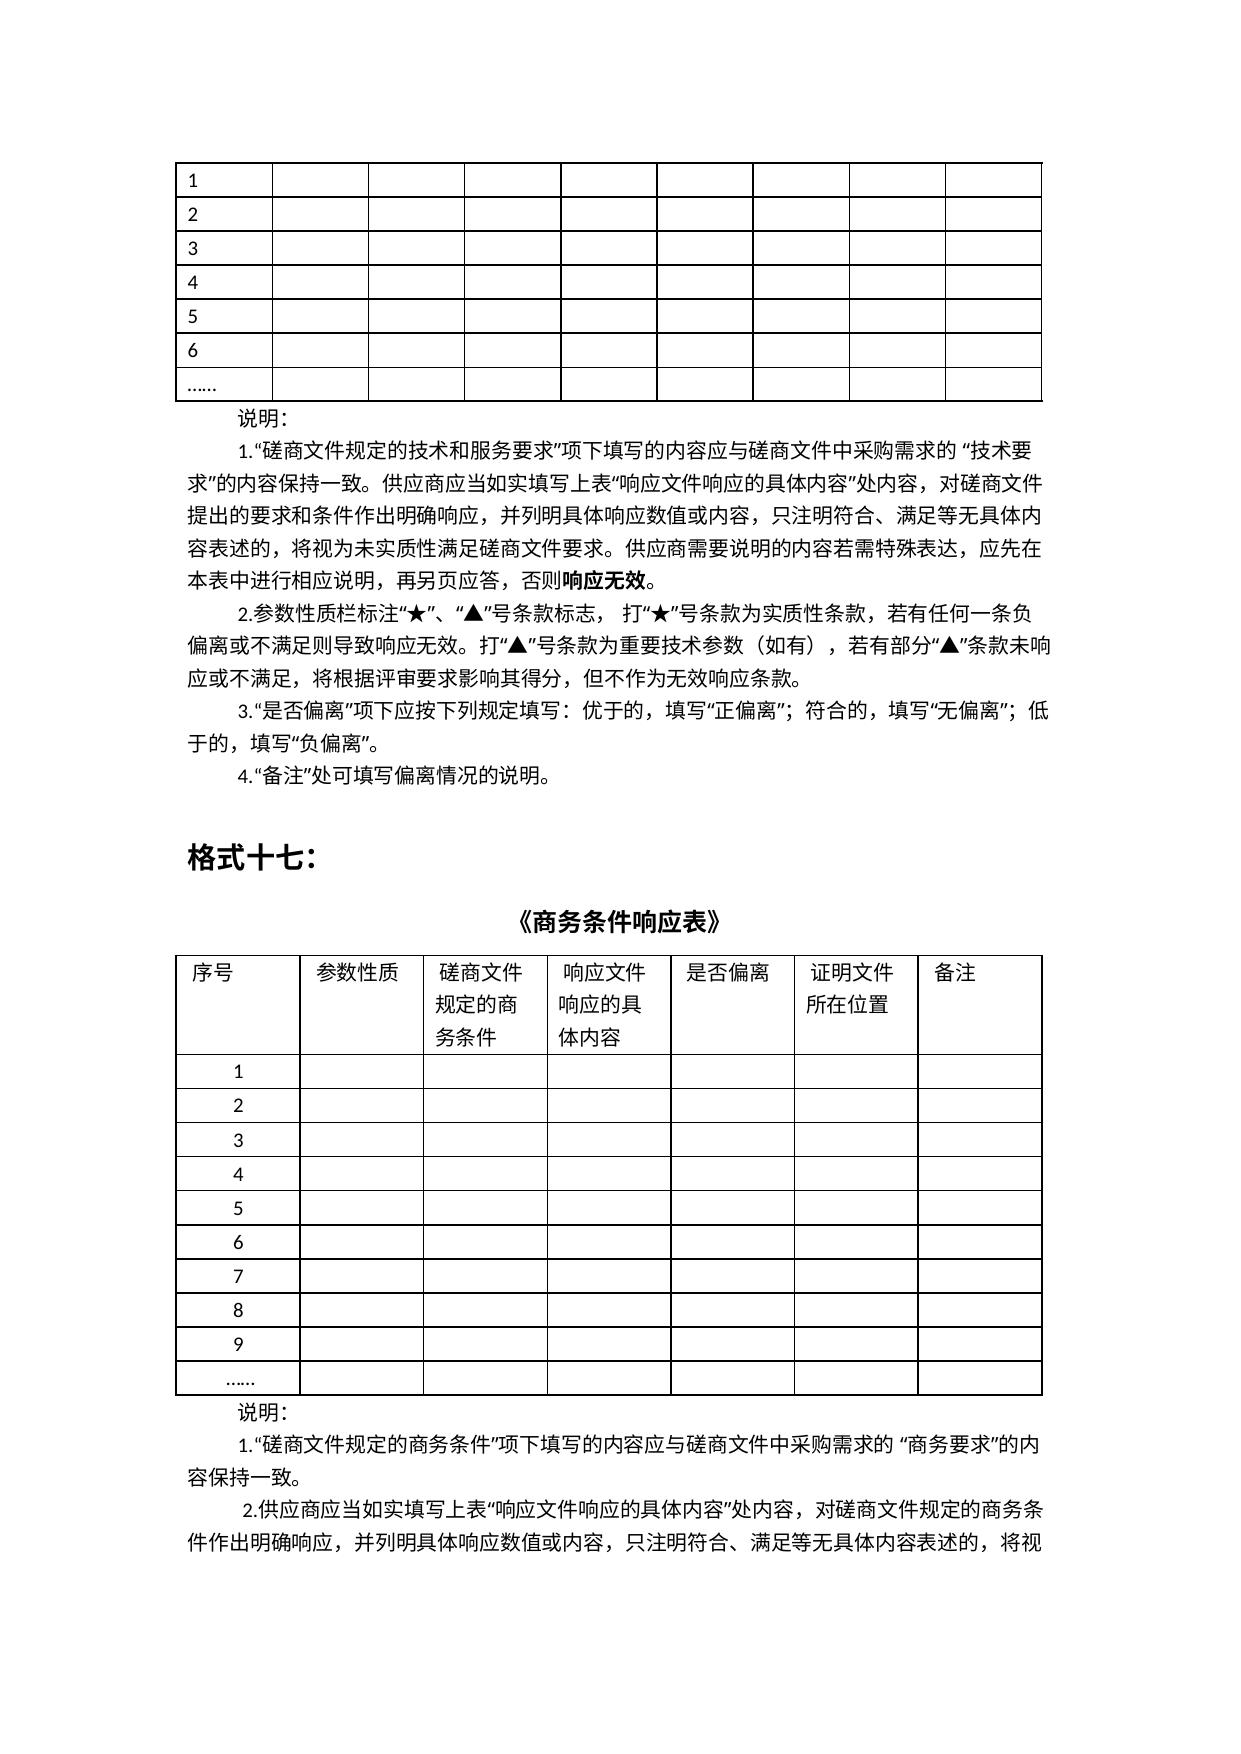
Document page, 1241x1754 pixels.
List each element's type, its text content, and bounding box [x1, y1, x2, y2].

table_cell …… [177, 368, 272, 400]
text 2.参数性质栏标注“★”、“▲”号条款标志， 打“★”号条款为实质性条款，若有任何一条负偏离或不满足则导致响应无效。打“▲”号条款为重要技术参数（如有），若有部分“▲”条款未响应或不满足，将根据评审要求影响其得分，但不作为无效响应条款。 [187, 597, 1053, 694]
table_cell 5 [177, 1191, 299, 1224]
table_cell [946, 232, 1041, 264]
table_cell [424, 1328, 547, 1360]
table_cell 2 [177, 1089, 299, 1122]
table_cell [465, 300, 560, 332]
table_cell [658, 198, 752, 230]
table_cell [465, 266, 560, 298]
table_cell [658, 232, 752, 264]
table_cell [946, 266, 1041, 298]
table_cell [658, 334, 752, 366]
table_cell [754, 198, 849, 230]
table_cell [424, 1191, 547, 1224]
table_cell [548, 1226, 670, 1258]
table_cell [424, 1089, 547, 1122]
table_cell 6 [177, 334, 272, 366]
table_cell [548, 1294, 670, 1326]
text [187, 1493, 1053, 1558]
table_cell [946, 300, 1041, 332]
table_cell [795, 1191, 917, 1224]
table_cell [850, 232, 945, 264]
table_cell [273, 266, 368, 298]
table_cell [424, 1294, 547, 1326]
table_cell [919, 1226, 1041, 1258]
table_cell [919, 1123, 1041, 1156]
table_header 证明文件所在位置 [795, 956, 917, 1053]
table_cell [301, 1089, 423, 1122]
table_cell [754, 266, 849, 298]
table_cell [795, 1226, 917, 1258]
table_cell [919, 1055, 1041, 1088]
table_cell [672, 1089, 794, 1122]
table_cell 7 [177, 1260, 299, 1292]
table_cell [424, 1362, 547, 1394]
table_cell 1 [177, 1055, 299, 1088]
table_cell [301, 1123, 423, 1156]
table_cell [465, 198, 560, 230]
table_cell [562, 368, 656, 400]
table_cell [369, 232, 464, 264]
table_header 磋商文件规定的商务条件 [424, 956, 547, 1053]
table_cell [301, 1328, 423, 1360]
table_cell 3 [177, 232, 272, 264]
table_cell [795, 1089, 917, 1122]
table_cell [919, 1260, 1041, 1292]
text 1.“磋商文件规定的技术和服务要求”项下填写的内容应与磋商文件中采购需求的 “技术要求”的内容保持一致。供应商应当如实填写上表“响应文件响应的具体内容”处内容，对磋商文件提出的要求和条件作出明确响应，并列明具体响应数值或内容，只注明符合、满足等无具体内容表述的，将视为未实质性满足磋商文件要求。供应商需要说明的内容若需特殊表达，应先在本表中进行相应说明，再另页应答，否则响应无效。 [187, 434, 1053, 597]
table_cell [562, 164, 656, 196]
table_cell [658, 266, 752, 298]
table_cell [562, 266, 656, 298]
table_cell [301, 1226, 423, 1258]
text 说明： [187, 402, 1053, 434]
table_cell 1 [177, 164, 272, 196]
table_cell [672, 1362, 794, 1394]
table_cell [369, 266, 464, 298]
table_cell [795, 1260, 917, 1292]
table_cell [548, 1089, 670, 1122]
table_header 响应文件响应的具体内容 [548, 956, 670, 1053]
table_cell [795, 1328, 917, 1360]
table_cell [672, 1328, 794, 1360]
table_cell [273, 300, 368, 332]
table_cell [424, 1226, 547, 1258]
table_cell [658, 164, 752, 196]
table_cell [562, 198, 656, 230]
table_cell [465, 334, 560, 366]
table_cell [795, 1294, 917, 1326]
table_cell [562, 300, 656, 332]
table_cell [548, 1123, 670, 1156]
table_cell 8 [177, 1294, 299, 1326]
text 格式十七： [187, 824, 1053, 889]
table_cell [919, 1362, 1041, 1394]
table_cell [424, 1123, 547, 1156]
table_cell [273, 334, 368, 366]
table_cell [795, 1123, 917, 1156]
table_cell [850, 266, 945, 298]
table_cell [672, 1157, 794, 1190]
table_cell [658, 368, 752, 400]
table_cell [301, 1157, 423, 1190]
table_cell [273, 232, 368, 264]
table_cell [946, 368, 1041, 400]
table_cell [424, 1055, 547, 1088]
table_cell [548, 1157, 670, 1190]
table_cell 6 [177, 1226, 299, 1258]
table_cell [562, 232, 656, 264]
table_cell [850, 198, 945, 230]
table_cell [465, 232, 560, 264]
table_cell [301, 1055, 423, 1088]
table_cell [795, 1157, 917, 1190]
table_cell 9 [177, 1328, 299, 1360]
table_cell [369, 334, 464, 366]
table_cell [919, 1157, 1041, 1190]
table_cell …… [177, 1362, 299, 1394]
table_cell [369, 368, 464, 400]
table_cell [548, 1328, 670, 1360]
text 说明： [187, 1396, 1053, 1428]
table_cell [850, 368, 945, 400]
table_cell 4 [177, 1157, 299, 1190]
table_header 序号 [177, 956, 299, 1053]
table_cell [795, 1362, 917, 1394]
table_cell [424, 1157, 547, 1190]
table_cell 4 [177, 266, 272, 298]
table_cell [919, 1294, 1041, 1326]
table_cell [369, 198, 464, 230]
table_cell [301, 1362, 423, 1394]
table_cell 5 [177, 300, 272, 332]
table_cell [672, 1260, 794, 1292]
text 1.“磋商文件规定的商务条件”项下填写的内容应与磋商文件中采购需求的 “商务要求”的内容保持一致。 [187, 1428, 1053, 1493]
table_cell [850, 300, 945, 332]
table_cell [658, 300, 752, 332]
table_cell [850, 164, 945, 196]
table_cell [919, 1191, 1041, 1224]
table_cell [369, 164, 464, 196]
table_cell [754, 232, 849, 264]
table_cell [548, 1191, 670, 1224]
table_cell [301, 1191, 423, 1224]
table_cell [672, 1191, 794, 1224]
table_cell [672, 1294, 794, 1326]
table_cell [369, 300, 464, 332]
table_cell [795, 1055, 917, 1088]
table_cell [672, 1055, 794, 1088]
table_cell [946, 198, 1041, 230]
table_cell [946, 334, 1041, 366]
table_cell [301, 1294, 423, 1326]
table_cell [919, 1089, 1041, 1122]
table_cell [273, 198, 368, 230]
table_header 参数性质 [301, 956, 423, 1053]
table_cell [754, 334, 849, 366]
table_cell [465, 164, 560, 196]
table_header 备注 [919, 956, 1041, 1053]
table_cell [946, 164, 1041, 196]
table_cell [424, 1260, 547, 1292]
table_cell [672, 1226, 794, 1258]
table_cell [301, 1260, 423, 1292]
text 《商务条件响应表》 [187, 889, 1053, 954]
table_cell [850, 334, 945, 366]
table_header 是否偏离 [672, 956, 794, 1053]
text 3.“是否偏离”项下应按下列规定填写：优于的，填写“正偏离”；符合的，填写“无偏离”；低于的，填写“负偏离”。 [187, 694, 1053, 759]
table_cell 2 [177, 198, 272, 230]
table_cell [754, 300, 849, 332]
table_cell [273, 368, 368, 400]
table_cell [672, 1123, 794, 1156]
text 4.“备注”处可填写偏离情况的说明。 [187, 759, 1053, 792]
table_cell [548, 1362, 670, 1394]
table_cell [273, 164, 368, 196]
table_cell [562, 334, 656, 366]
table_cell [548, 1260, 670, 1292]
table_cell [548, 1055, 670, 1088]
table_cell [919, 1328, 1041, 1360]
table_cell [754, 164, 849, 196]
table_cell 3 [177, 1123, 299, 1156]
table_cell [754, 368, 849, 400]
table_cell [465, 368, 560, 400]
